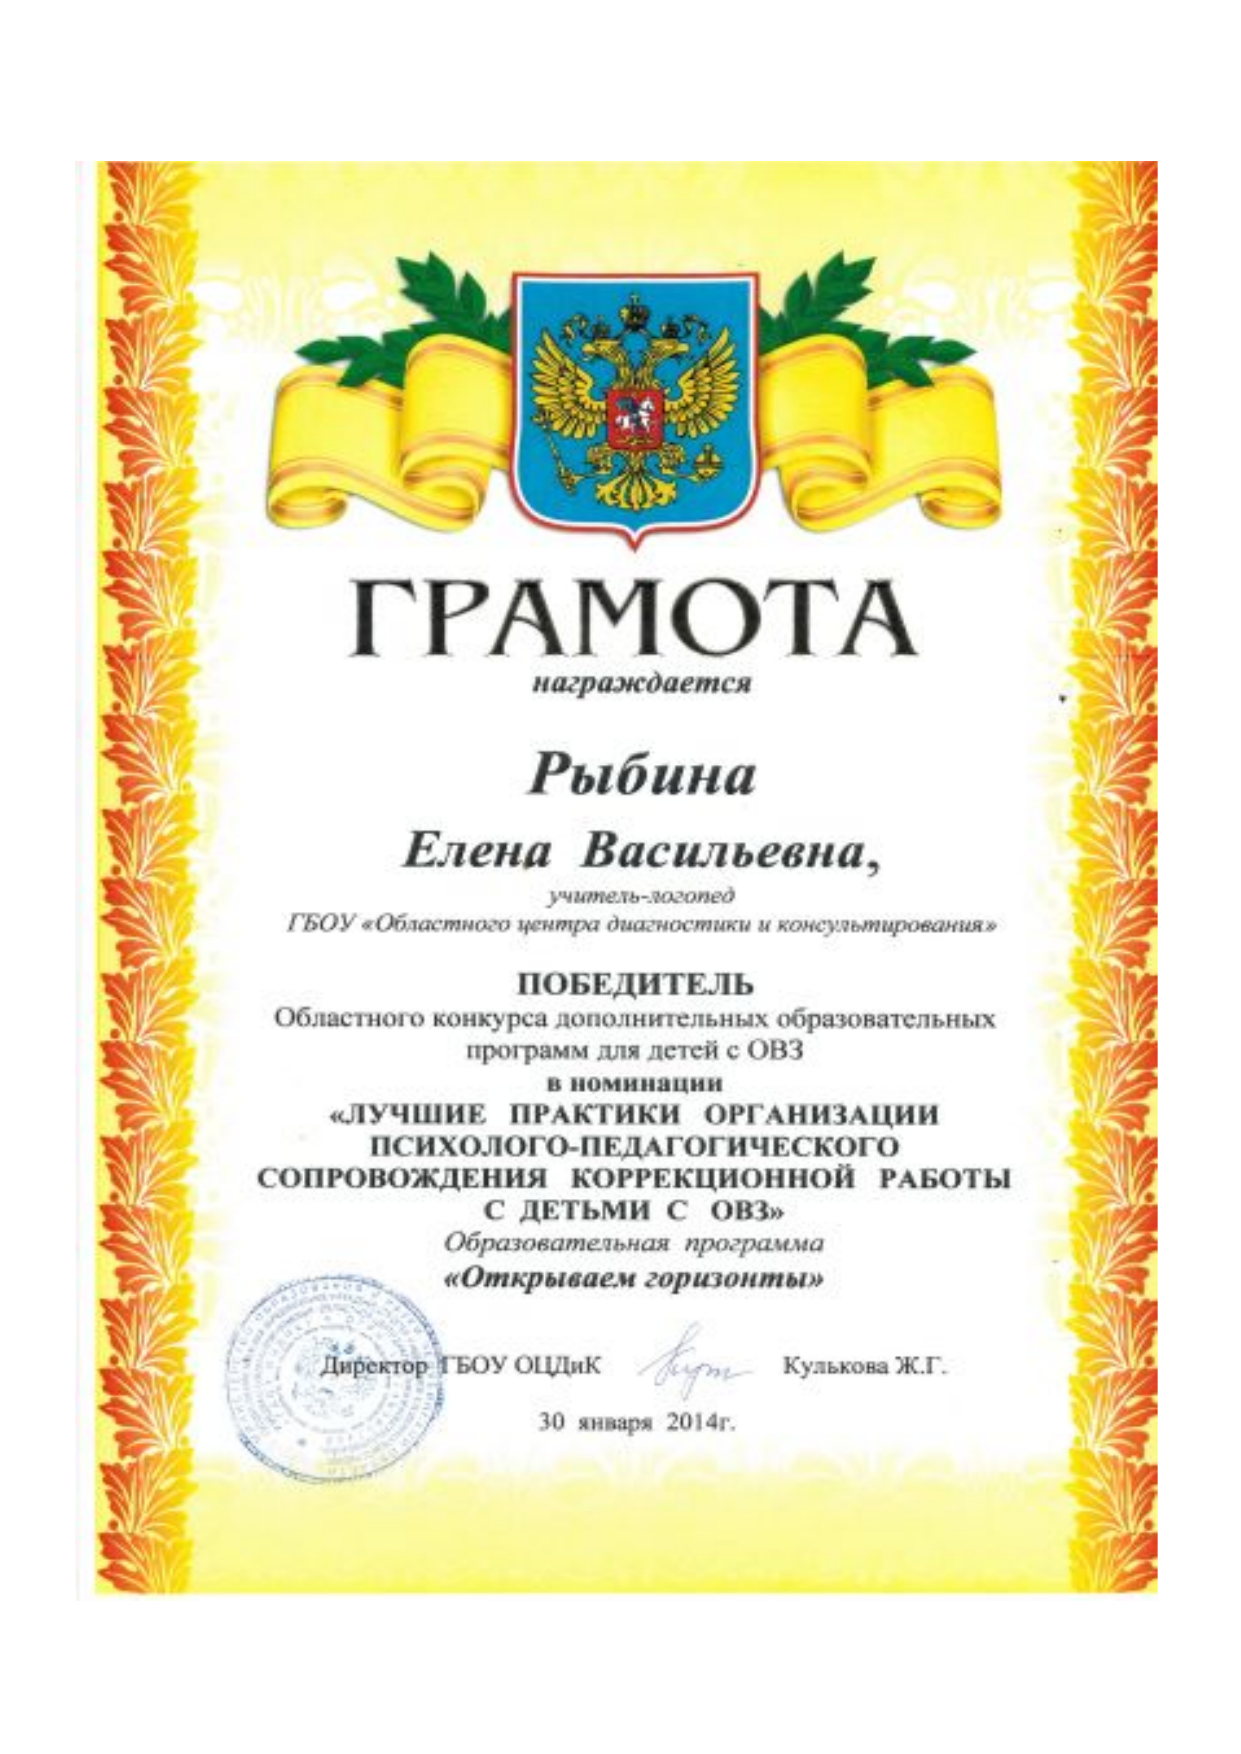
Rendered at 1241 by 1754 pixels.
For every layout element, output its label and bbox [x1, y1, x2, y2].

picture [75, 161, 1158, 1601]
